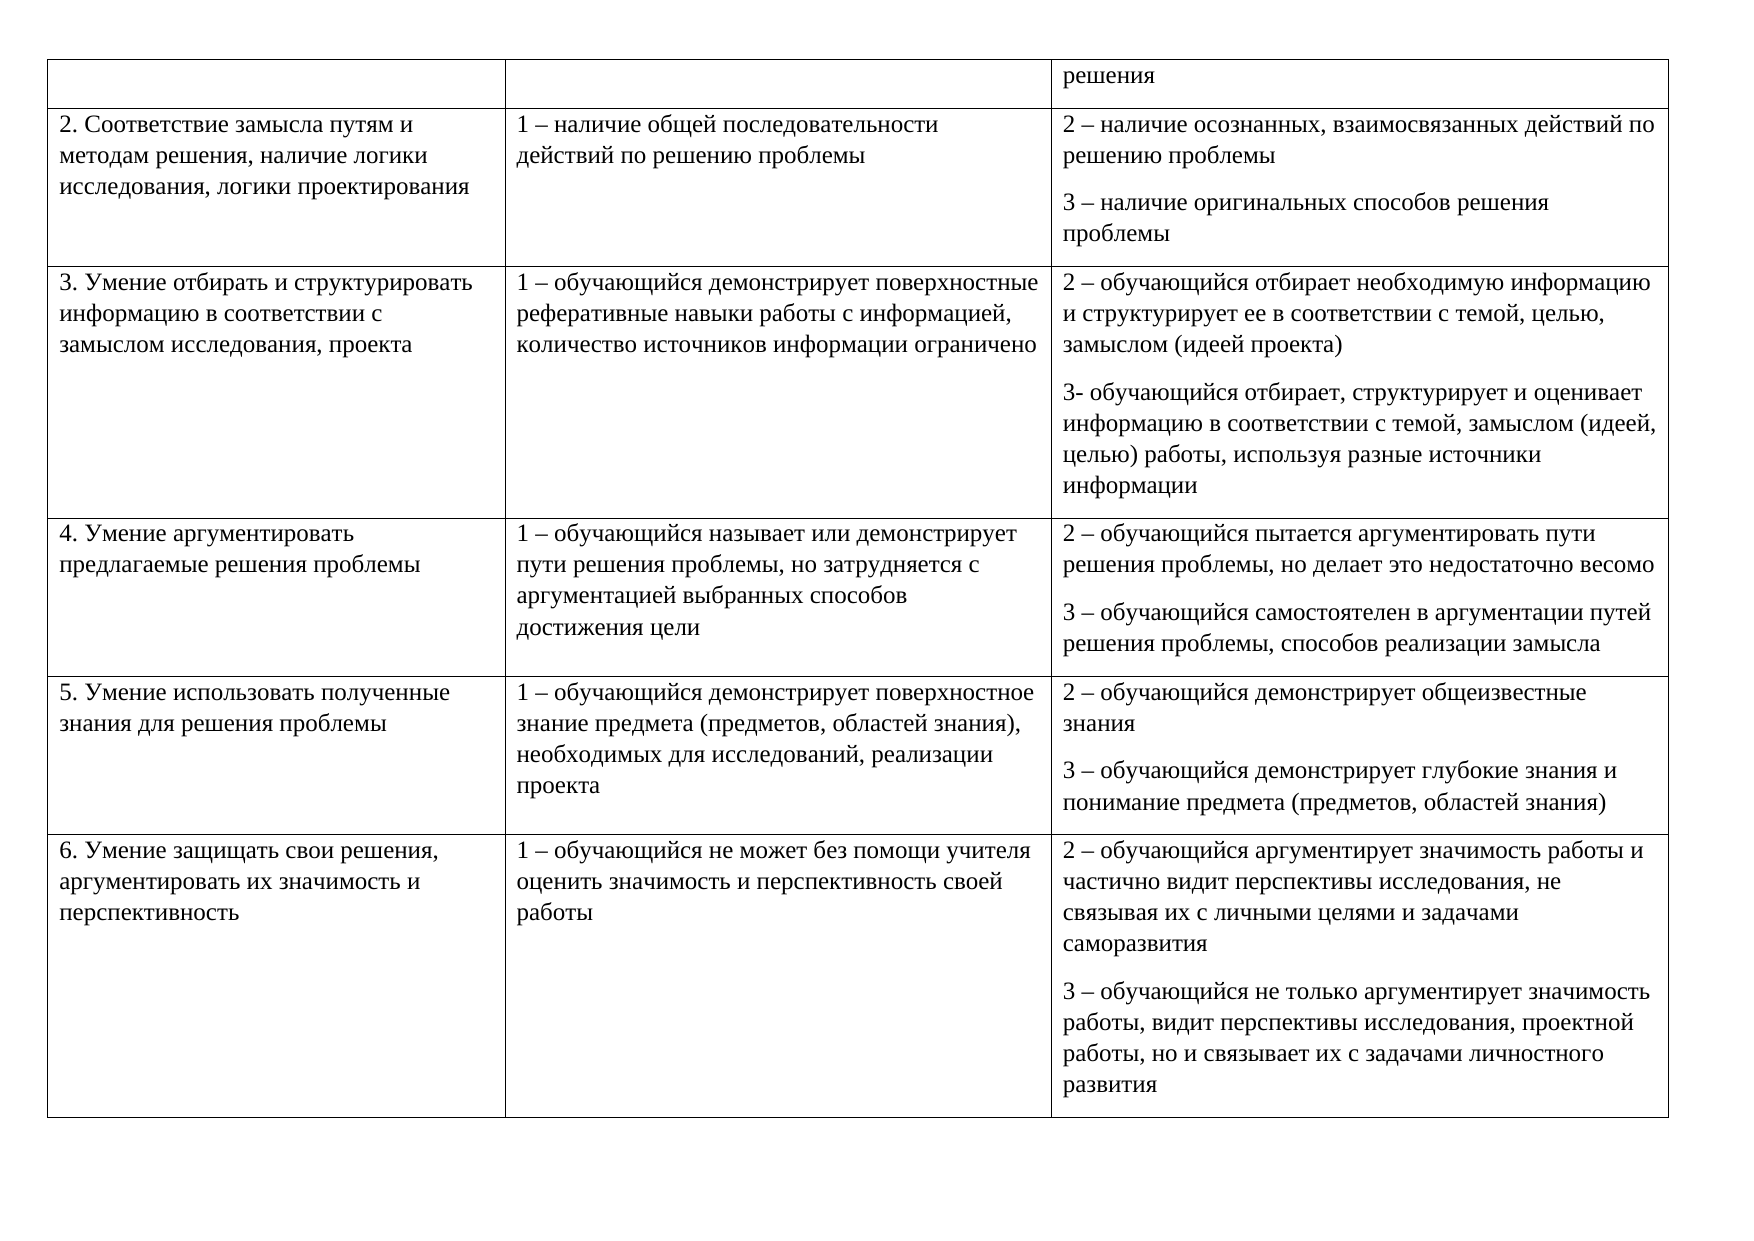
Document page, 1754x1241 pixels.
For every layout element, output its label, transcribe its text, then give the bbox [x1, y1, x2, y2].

table_cell 3. Умение отбирать и структурировать информацию в соответствии с замыслом исследования, проекта [48, 267, 505, 517]
table_cell 1 – обучающийся демонстрирует поверхностное знание предмета (предметов, областей знания), необходимых для исследований, реализации проекта [506, 677, 1051, 834]
table_cell 2 – наличие осознанных, взаимосвязанных действий по решению проблемы 3 – наличие оригинальных способов решения проблемы [1052, 109, 1668, 266]
table_cell 5. Умение использовать полученные знания для решения проблемы [48, 677, 505, 834]
table_cell 1 – обучающийся не может без помощи учителя оценить значимость и перспективность своей работы [506, 835, 1051, 1117]
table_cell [48, 60, 505, 108]
table_cell 1 – обучающийся называет или демонстрирует пути решения проблемы, но затрудняется с аргументацией выбранных способов достижения цели [506, 519, 1051, 676]
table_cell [506, 60, 1051, 108]
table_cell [1052, 60, 1668, 108]
table_cell 1 – обучающийся демонстрирует поверхностные реферативные навыки работы с информацией, количество источников информации ограничено [506, 267, 1051, 517]
table_cell 2. Соответствие замысла путям и методам решения, наличие логики исследования, логики проектирования [48, 109, 505, 266]
table_cell 6. Умение защищать свои решения, аргументировать их значимость и перспективность [48, 835, 505, 1117]
table_cell 2 – обучающийся демонстрирует общеизвестные знания 3 – обучающийся демонстрирует глубокие знания и понимание предмета (предметов, областей знания) [1052, 677, 1668, 834]
table_cell 2 – обучающийся отбирает необходимую информацию и структурирует ее в соответствии с темой, целью, замыслом (идеей проекта) 3- обучающийся отбирает, структурирует и оценивает информацию в соответствии с темой, замыслом (идеей, целью) работы, используя разные источники информации [1052, 267, 1668, 517]
table_cell 1 – наличие общей последовательности действий по решению проблемы [506, 109, 1051, 266]
table_cell 4. Умение аргументировать предлагаемые решения проблемы [48, 519, 505, 676]
table_cell 2 – обучающийся аргументирует значимость работы и частично видит перспективы исследования, не связывая их с личными целями и задачами саморазвития 3 – обучающийся не только аргументирует значимость работы, видит перспективы исследования, проектной работы, но и связывает их с задачами личностного развития [1052, 835, 1668, 1117]
table_cell 2 – обучающийся пытается аргументировать пути решения проблемы, но делает это недостаточно весомо 3 – обучающийся самостоятелен в аргументации путей решения проблемы, способов реализации замысла [1052, 519, 1668, 676]
